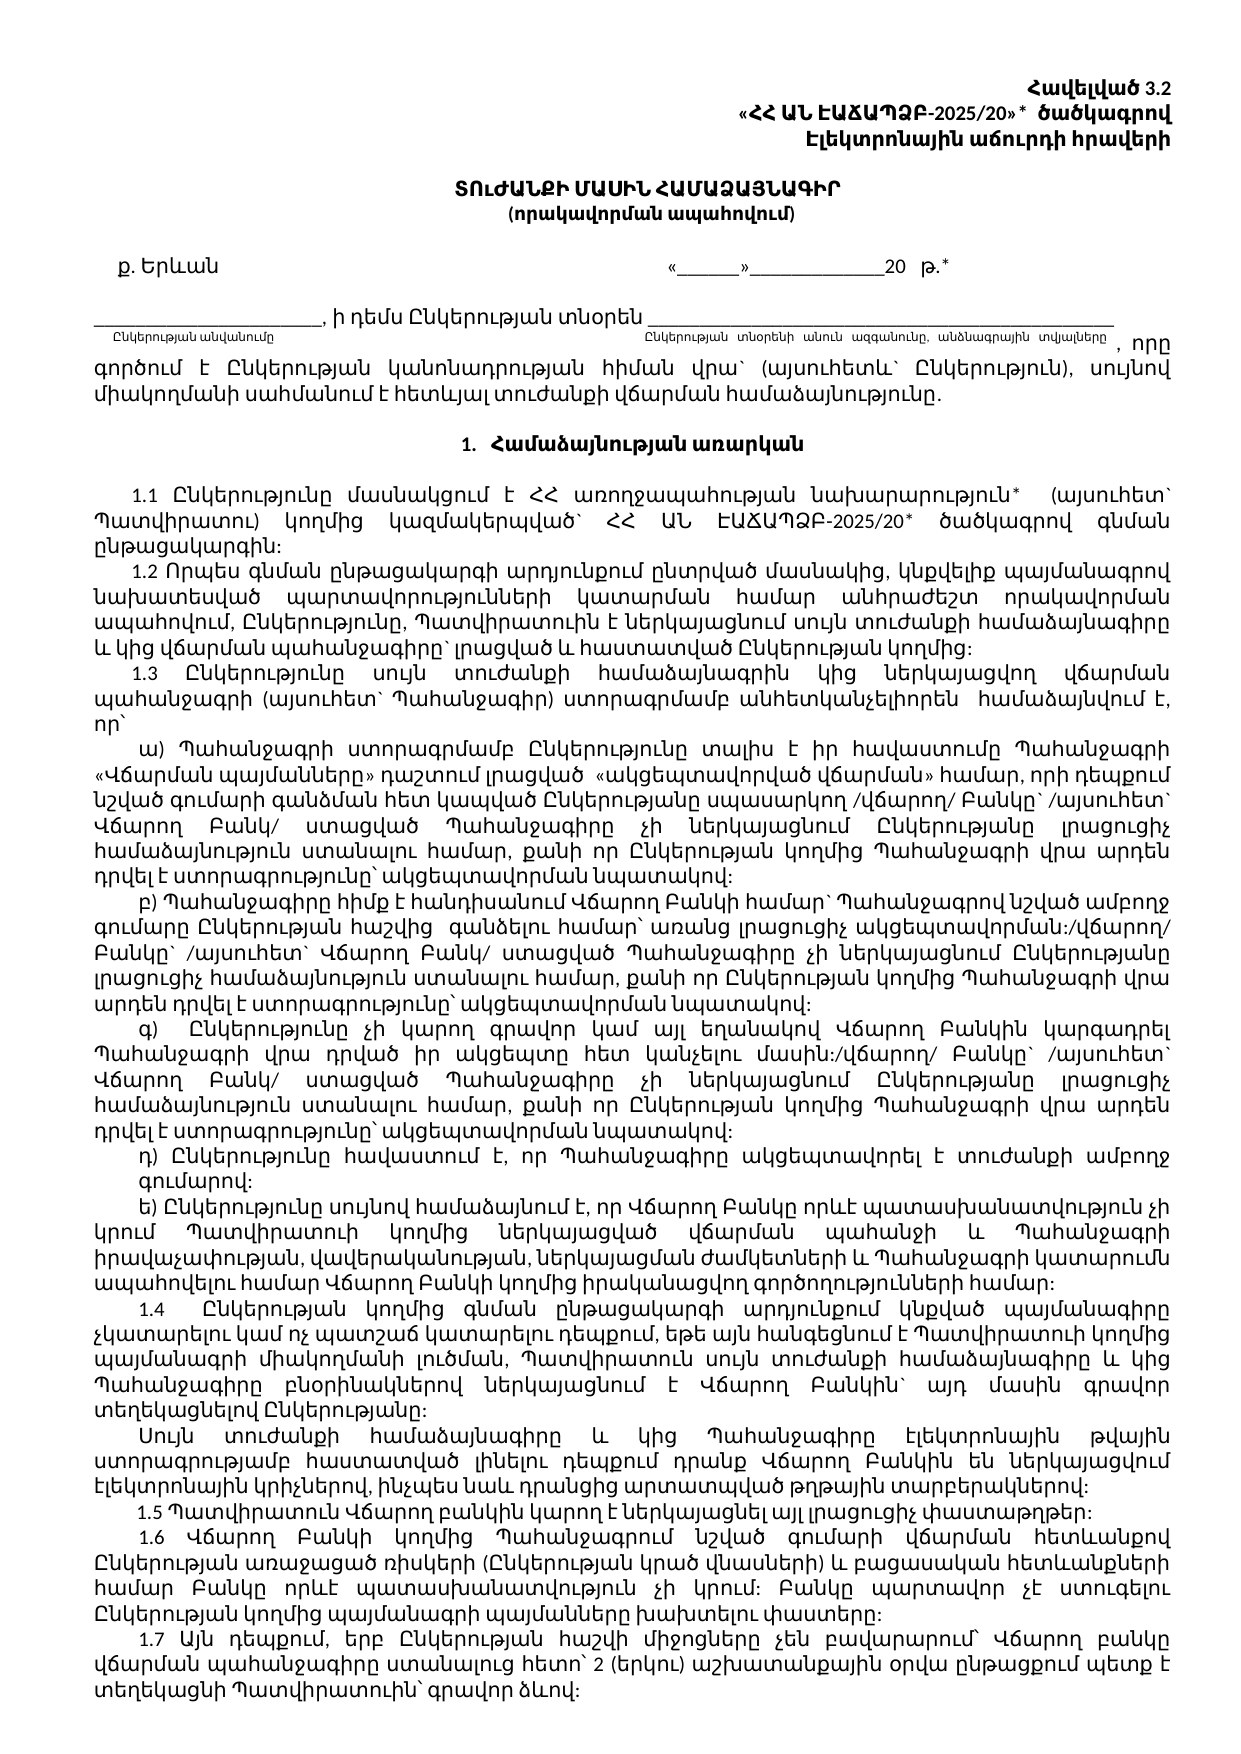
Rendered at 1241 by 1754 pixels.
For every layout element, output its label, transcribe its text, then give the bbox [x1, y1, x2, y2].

text «ՀՀ ԱՆ ԷԱՃԱՊՁԲ-2025/20»* ծածկագրով [94, 100, 1171, 126]
text 1.2 Որպես գնման ընթացակարգի արդյունքում ընտրված մասնակից, կնքվելիք պայմանագրով նախատեսված պարտավորությունների կատարման համար անհրաժեշտ որակավորման ապահովում, Ընկերությունը, Պատվիրատուին է ներկայացնում սույն տուժանքի համաձայնագիրը և կից վճարման պահանջագիրը` լրացված և հաստատված Ընկերության կողմից: [94, 559, 1171, 660]
text ______________________, ի դեմս Ընկերության տնօրեն _____________________________________________ [94, 304, 1171, 330]
text Հավելված 3.2 [94, 75, 1171, 100]
text Ընկերության անվանումը Ընկերության տնօրենի անուն ազգանունը, անձնագրային տվյալները , որը գործում է Ընկերության կանոնադրության հիման վրա` (այսուհետև` Ընկերություն), սույնով միակողմանի սահմանում է հետևյալ տուժանքի վճարման համաձայնությունը. [94, 330, 1171, 406]
text ՏՈւԺԱՆՔԻ ՄԱՍԻՆ ՀԱՄԱՁԱՅՆԱԳԻՐ [94, 177, 1171, 202]
text դ) Ընկերությունը հավաստում է, որ Պահանջագիրը ակցեպտավորել է տուժանքի ամբողջ գումարով: [138, 1143, 1171, 1194]
text 1.6 Վճարող Բանկի կողմից Պահանջագրում նշված գումարի վճարման հետևանքով Ընկերության առաջացած ռիսկերի (Ընկերության կրած վնասների) և բացասական հետևանքների համար Բանկը որևէ պատասխանատվություն չի կրում: Բանկը պարտավոր չէ ստուգելու Ընկերության կողմից պայմանագրի պայմանները խախտելու փաստերը: [94, 1524, 1171, 1626]
text Էլեկտրոնային աճուրդի հրավերի [94, 126, 1171, 151]
text ե) Ընկերությունը սույնով համաձայնում է, որ Վճարող Բանկը որևէ պատասխանատվություն չի կրում Պատվիրատուի կողմից ներկայացված վճարման պահանջի և Պահանջագրի իրավաչափության, վավերականության, ներկայացման ժամկետների և Պահանջագրի կատարումն ապահովելու համար Վճարող Բանկի կողմից իրականացվող գործողությունների համար: [94, 1194, 1171, 1296]
text 1.3 Ընկերությունը սույն տուժանքի համաձայնագրին կից ներկայացվող վճարման պահանջագրի (այսուհետ` Պահանջագիր) ստորագրմամբ անհետկանչելիորեն համաձայնվում է, որ՝ [94, 660, 1171, 737]
text 1.7 Այն դեպքում, երբ Ընկերության հաշվի միջոցները չեն բավարարում՝ Վճարող բանկը վճարման պահանջագիրը ստանալուց հետո՝ 2 (երկու) աշխատանքային օրվա ընթացքում պետք է տեղեկացնի Պատվիրատուին՝ գրավոր ձևով: [94, 1626, 1171, 1702]
text 1.5 Պատվիրատուն Վճարող բանկին կարող է ներկայացնել այլ լրացուցիչ փաստաթղթեր: [94, 1499, 1171, 1524]
text բ) Պահանջագիրը հիմք է հանդիսանում Վճարող Բանկի համար` Պահանջագրով նշված ամբողջ գումարը Ընկերության հաշվից գանձելու համար՝ առանց լրացուցիչ ակցեպտավորման:/վճարող/ Բանկը` /այսուհետ` Վճարող Բանկ/ ստացված Պահանջագիրը չի ներկայացնում Ընկերությանը լրացուցիչ համաձայնություն ստանալու համար, քանի որ Ընկերության կողմից Պահանջագրի վրա արդեն դրվել է ստորագրությունը՝ ակցեպտավորման նպատակով: [94, 889, 1171, 1016]
text 1.4 Ընկերության կողմից գնման ընթացակարգի արդյունքում կնքված պայմանագիրը չկատարելու կամ ոչ պատշաճ կատարելու դեպքում, եթե այն հանգեցնում է Պատվիրատուի կողմից պայմանագրի միակողմանի լուծման, Պատվիրատուն սույն տուժանքի համաձայնագիրը և կից Պահանջագիրը բնօրինակներով ներկայացնում է Վճարող Բանկին` այդ մասին գրավոր տեղեկացնելով Ընկերությանը: [94, 1296, 1171, 1423]
text 1.1 Ընկերությունը մասնակցում է ՀՀ առողջապահության նախարարություն* (այսուհետ` Պատվիրատու) կողմից կազմակերպված` ՀՀ ԱՆ ԷԱՃԱՊՁԲ-2025/20* ծածկագրով գնման ընթացակարգին: [94, 482, 1171, 559]
text ք. Երևան «______»_____________20 թ.* [94, 254, 1171, 279]
text Սույն տուժանքի համաձայնագիրը և կից Պահանջագիրը էլեկտրոնային թվային ստորագրությամբ հաստատված լինելու դեպքում դրանք Վճարող Բանկին են ներկայացվում էլեկտրոնային կրիչներով, ինչպես նաև դրանցից արտատպված թղթային տարբերակներով: [94, 1423, 1171, 1499]
text գ) Ընկերությունը չի կարող գրավոր կամ այլ եղանակով Վճարող Բանկին կարգադրել Պահանջագրի վրա դրված իր ակցեպտը հետ կանչելու մասին:/վճարող/ Բանկը` /այսուհետ` Վճարող Բանկ/ ստացված Պահանջագիրը չի ներկայացնում Ընկերությանը լրացուցիչ համաձայնություն ստանալու համար, քանի որ Ընկերության կողմից Պահանջագրի վրա արդեն դրվել է ստորագրությունը՝ ակցեպտավորման նպատակով: [94, 1016, 1171, 1143]
text ա) Պահանջագրի ստորագրմամբ Ընկերությունը տալիս է իր հավաստումը Պահանջագրի «Վճարման պայմանները» դաշտում լրացված «ակցեպտավորված վճարման» համար, որի դեպքում նշված գումարի գանձման հետ կապված Ընկերությանը սպասարկող /վճարող/ Բանկը` /այսուհետ` Վճարող Բանկ/ ստացված Պահանջագիրը չի ներկայացնում Ընկերությանը լրացուցիչ համաձայնություն ստանալու համար, քանի որ Ընկերության կողմից Պահանջագրի վրա արդեն դրվել է ստորագրությունը՝ ակցեպտավորման նպատակով: [94, 737, 1171, 889]
text 1. Համաձայնության առարկան [94, 432, 1171, 457]
text (որակավորման ապահովում) [94, 202, 1171, 225]
